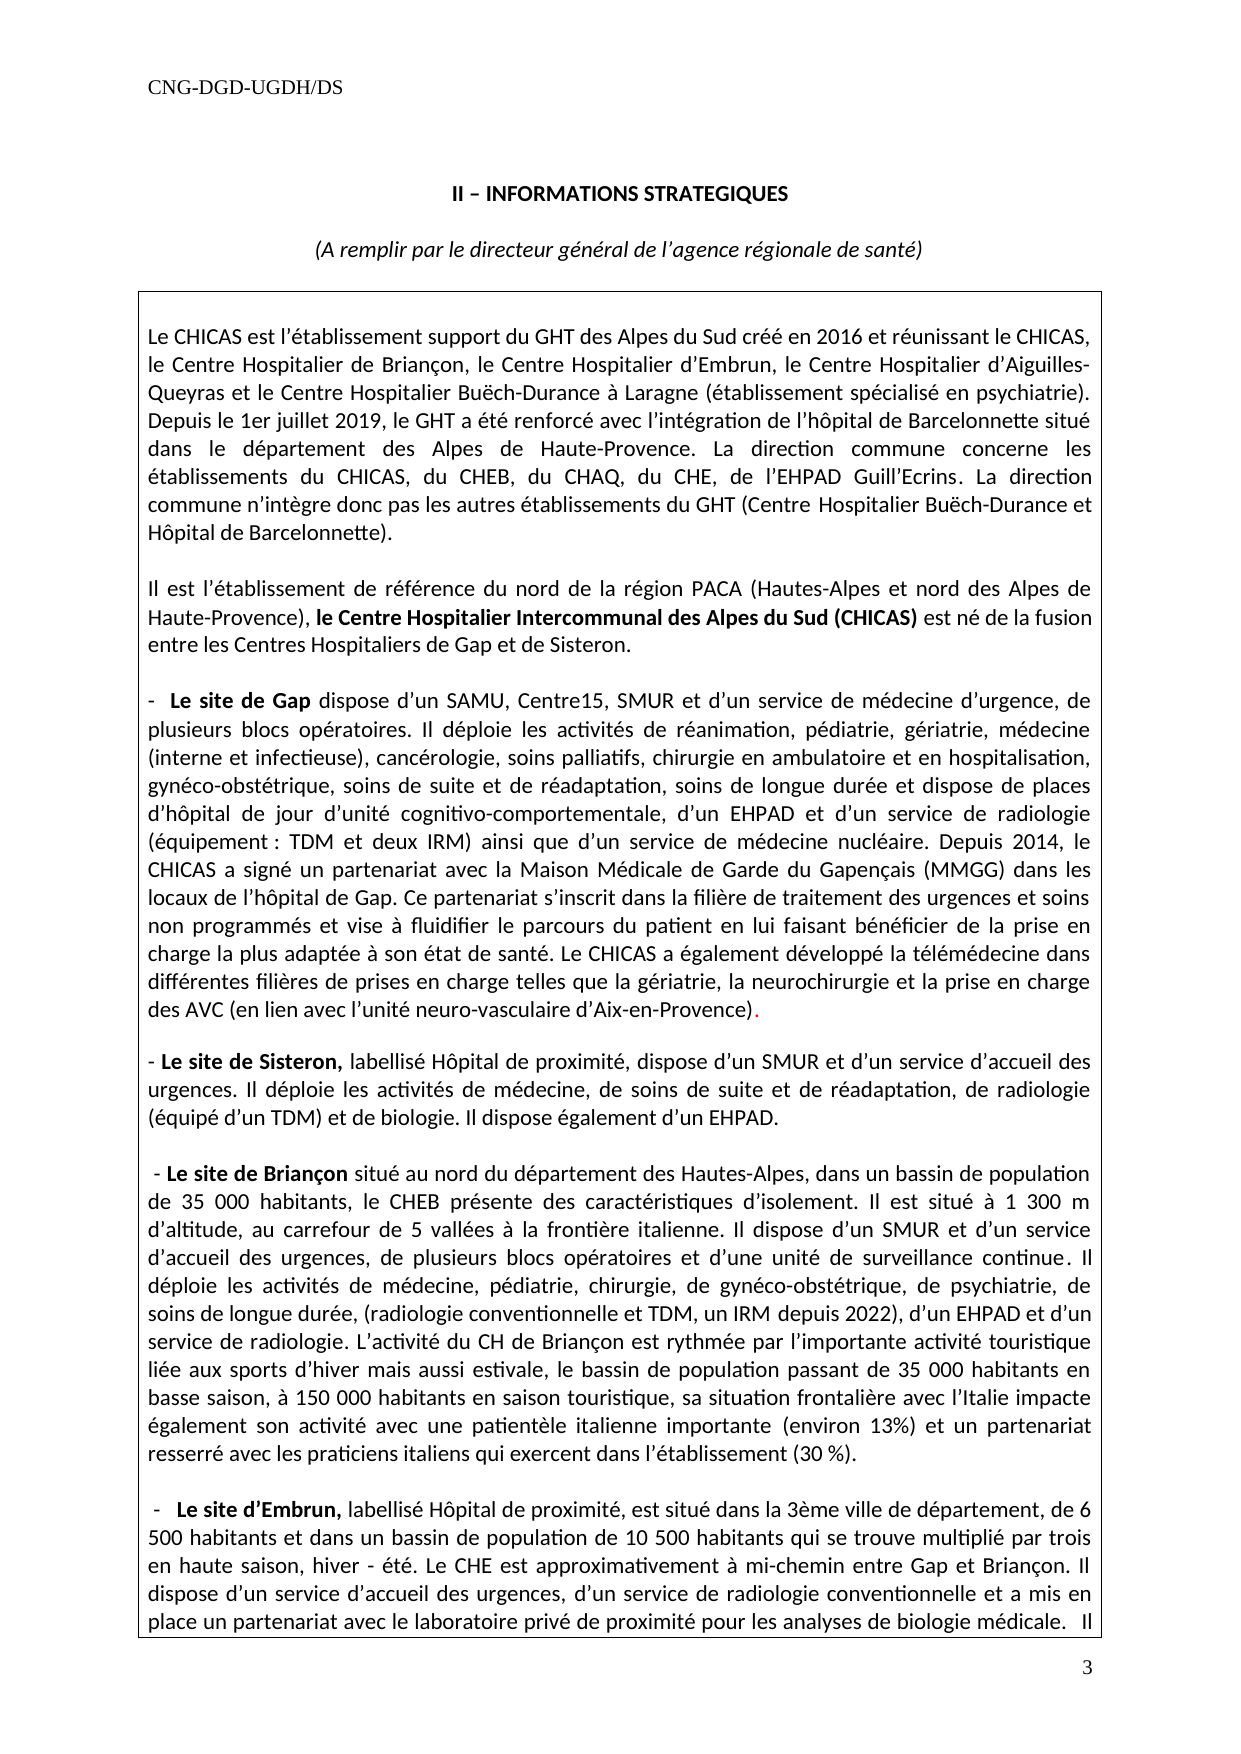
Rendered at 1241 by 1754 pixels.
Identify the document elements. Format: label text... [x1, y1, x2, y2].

text - Le site de Sisteron, labellisé Hôpital de proximité, dispose d’un SMUR et d’un service d’accueil des urgences. Il déploie les activités de médecine, de soins de suite et de réadaptation, de radiologie (équipé d’un TDM) et de biologie. Il dispose également d’un EHPAD. [148, 1047, 1092, 1131]
text Il est l’établissement de référence du nord de la région PACA (Hautes-Alpes et nord des Alpes de Haute-Provence), le Centre Hospitalier Intercommunal des Alpes du Sud (CHICAS) est né de la fusion entre les Centres Hospitaliers de Gap et de Sisteron. [148, 574, 1092, 659]
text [139, 1492, 1101, 1637]
text - Le site de Gap dispose d’un SAMU, Centre15, SMUR et d’un service de médecine d’urgence, de plusieurs blocs opératoires. Il déploie les activités de réanimation, pédiatrie, gériatrie, médecine (interne et infectieuse), cancérologie, soins palliatifs, chirurgie en ambulatoire et en hospitalisation, gynéco-obstétrique, soins de suite et de réadaptation, soins de longue durée et dispose de places d’hôpital de jour d’unité cognitivo-comportementale, d’un EHPAD et d’un service de radiologie (équipement : TDM et deux IRM) ainsi que d’un service de médecine nucléaire. Depuis 2014, le CHICAS a signé un partenariat avec la Maison Médicale de Garde du Gapençais (MMGG) dans les locaux de l’hôpital de Gap. Ce partenariat s’inscrit dans la filière de traitement des urgences et soins non programmés et vise à fluidifier le parcours du patient en lui faisant bénéficier de la prise en charge la plus adaptée à son état de santé. Le CHICAS a également développé la télémédecine dans différentes filières de prises en charge telles que la gériatrie, la neurochirurgie et la prise en charge des AVC (en lien avec l’unité neuro-vasculaire d’Aix-en-Provence). [148, 687, 1092, 1023]
subtitle II – INFORMATIONS STRATEGIQUES [148, 179, 1092, 207]
text - Le site de Briançon situé au nord du département des Hautes-Alpes, dans un bassin de population de 35 000 habitants, le CHEB présente des caractéristiques d’isolement. Il est situé à 1 300 m d’altitude, au carrefour de 5 vallées à la frontière italienne. Il dispose d’un SMUR et d’un service d’accueil des urgences, de plusieurs blocs opératoires et d’une unité de surveillance continue. Il déploie les activités de médecine, pédiatrie, chirurgie, de gynéco-obstétrique, de psychiatrie, de soins de longue durée, (radiologie conventionnelle et TDM, un IRM depuis 2022), d’un EHPAD et d’un service de radiologie. L’activité du CH de Briançon est rythmée par l’importante activité touristique liée aux sports d’hiver mais aussi estivale, le bassin de population passant de 35 000 habitants en basse saison, à 150 000 habitants en saison touristique, sa situation frontalière avec l’Italie impacte également son activité avec une patientèle italienne importante (environ 13%) et un partenariat resserré avec les praticiens italiens qui exercent dans l’établissement (30 %). [148, 1159, 1092, 1467]
text Le CHICAS est l’établissement support du GHT des Alpes du Sud créé en 2016 et réunissant le CHICAS, le Centre Hospitalier de Briançon, le Centre Hospitalier d’Embrun, le Centre Hospitalier d’Aiguilles-Queyras et le Centre Hospitalier Buëch-Durance à Laragne (établissement spécialisé en psychiatrie). Depuis le 1er juillet 2019, le GHT a été renforcé avec l’intégration de l’hôpital de Barcelonnette situé dans le département des Alpes de Haute-Provence. La direction commune concerne les établissements du CHICAS, du CHEB, du CHAQ, du CHE, de l’EHPAD Guill’Ecrins. La direction commune n’intègre donc pas les autres établissements du GHT (Centre Hospitalier Buëch-Durance et Hôpital de Barcelonnette). [148, 322, 1092, 547]
subtitle (A remplir par le directeur général de l’agence régionale de santé) [148, 235, 1092, 263]
